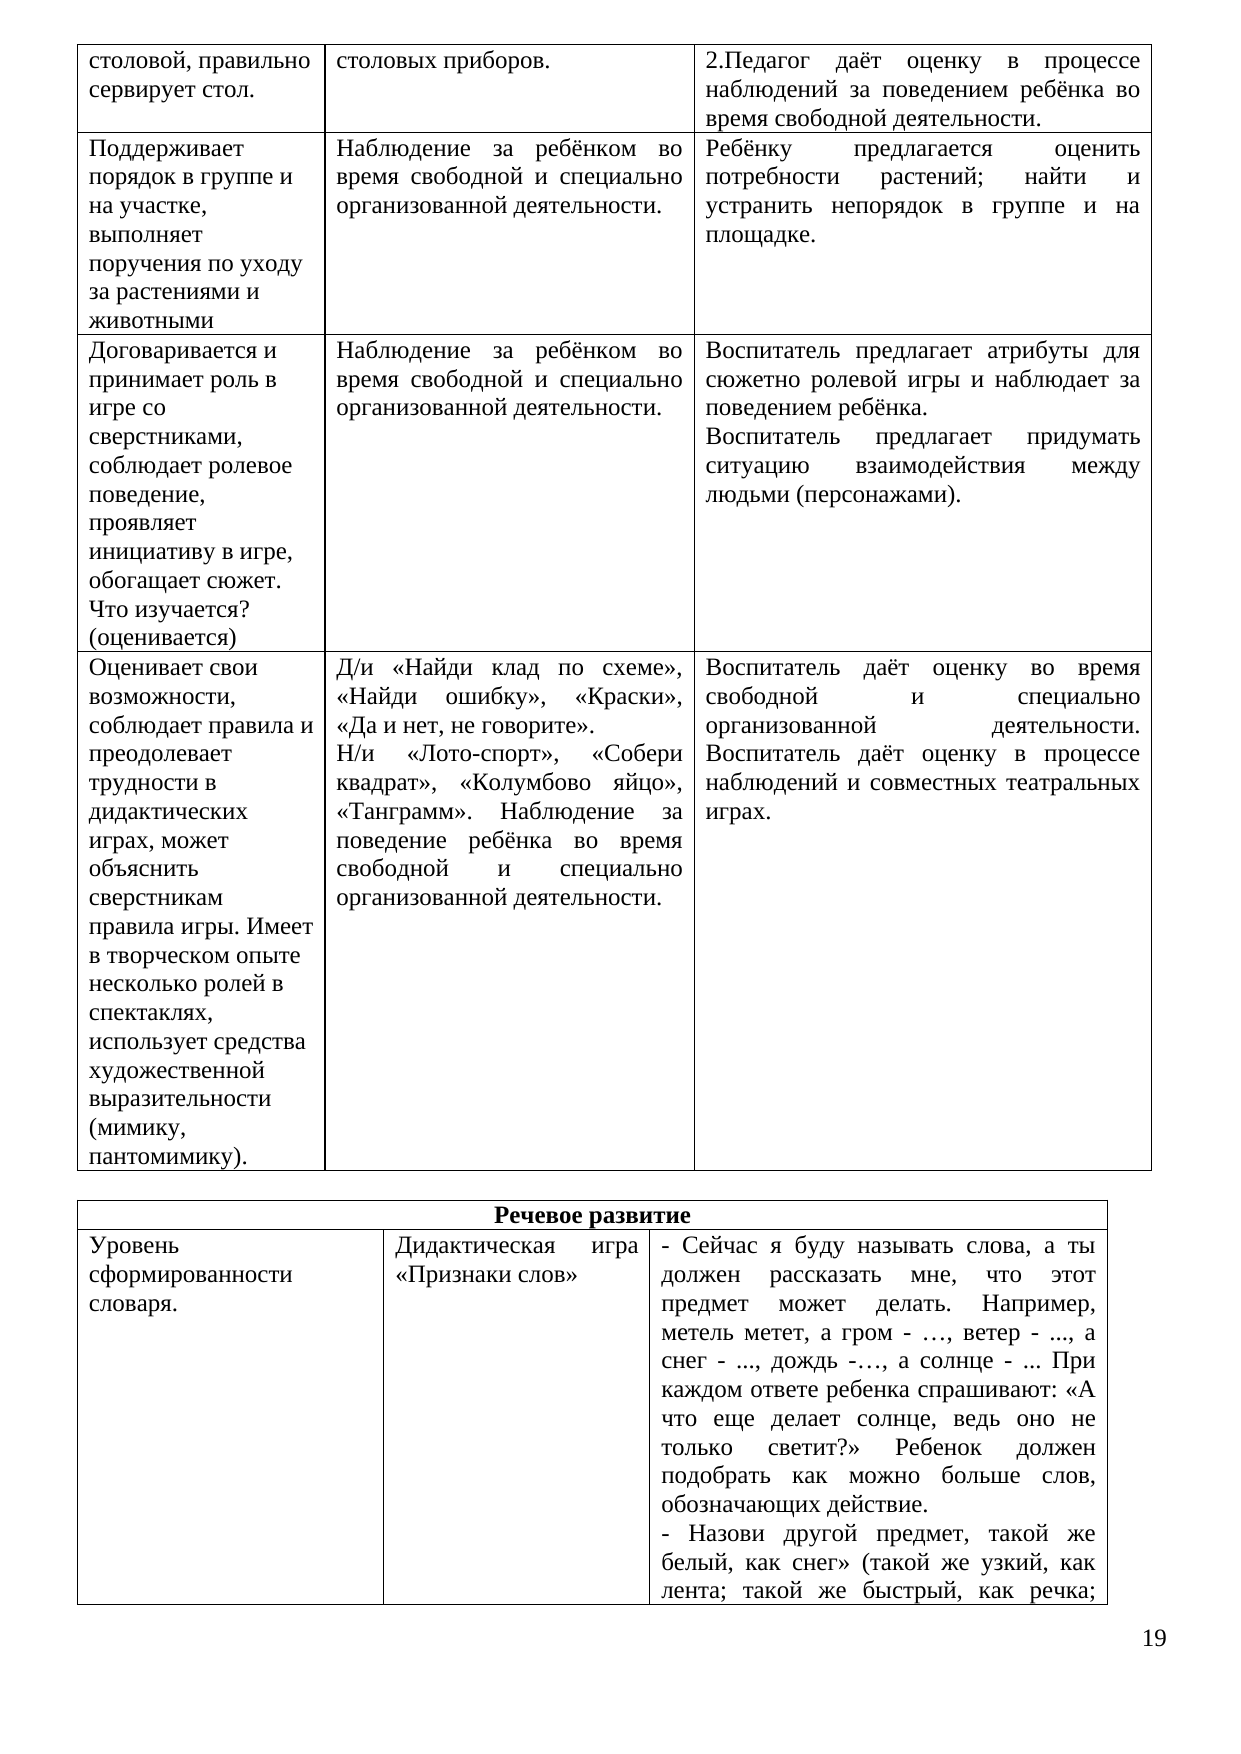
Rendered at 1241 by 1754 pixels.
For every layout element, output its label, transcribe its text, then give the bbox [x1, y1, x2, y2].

table_cell Поддерживает порядок в группе и на участке, выполняет поручения по уходу за растениями и животными [78, 133, 324, 334]
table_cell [78, 45, 324, 132]
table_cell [384, 1230, 649, 1604]
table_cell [650, 1230, 1107, 1604]
table_cell Оценивает свои возможности, соблюдает правила и преодолевает трудности в дидактических играх, может объяснить сверстникам правила игры. Имеет в творческом опыте несколько ролей в спектаклях, использует средства художественной выразительности (мимику, пантомимику). [78, 652, 324, 1170]
table_cell Наблюдение за ребёнком во время свободной и специально организованной деятельности. [326, 133, 694, 334]
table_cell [326, 45, 694, 132]
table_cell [78, 1230, 383, 1604]
table_cell Воспитатель даёт оценку во время свободной и специально организованной деятельности. Воспитатель даёт оценку в процессе наблюдений и совместных театральных играх. [695, 652, 1151, 1170]
table_cell Воспитатель предлагает атрибуты для сюжетно ролевой игры и наблюдает за поведением ребёнка. Воспитатель предлагает придумать ситуацию взаимодействия между людьми (персонажами). [695, 335, 1151, 651]
table_cell Ребёнку предлагается оценить потребности растений; найти и устранить непорядок в группе и на площадке. [695, 133, 1151, 334]
table_cell Наблюдение за ребёнком во время свободной и специально организованной деятельности. [326, 335, 694, 651]
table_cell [695, 45, 1151, 132]
table_cell Договаривается и принимает роль в игре со сверстниками, соблюдает ролевое поведение, проявляет инициативу в игре, обогащает сюжет. Что изучается? (оценивается) [78, 335, 324, 651]
table_header Речевое развитие [78, 1201, 1107, 1229]
table_cell Д/и «Найди клад по схеме», «Найди ошибку», «Краски», «Да и нет, не говорите». Н/и «Лото-спорт», «Собери квадрат», «Колумбово яйцо», «Танграмм». Наблюдение за поведение ребёнка во время свободной и специально организованной деятельности. [326, 652, 694, 1170]
